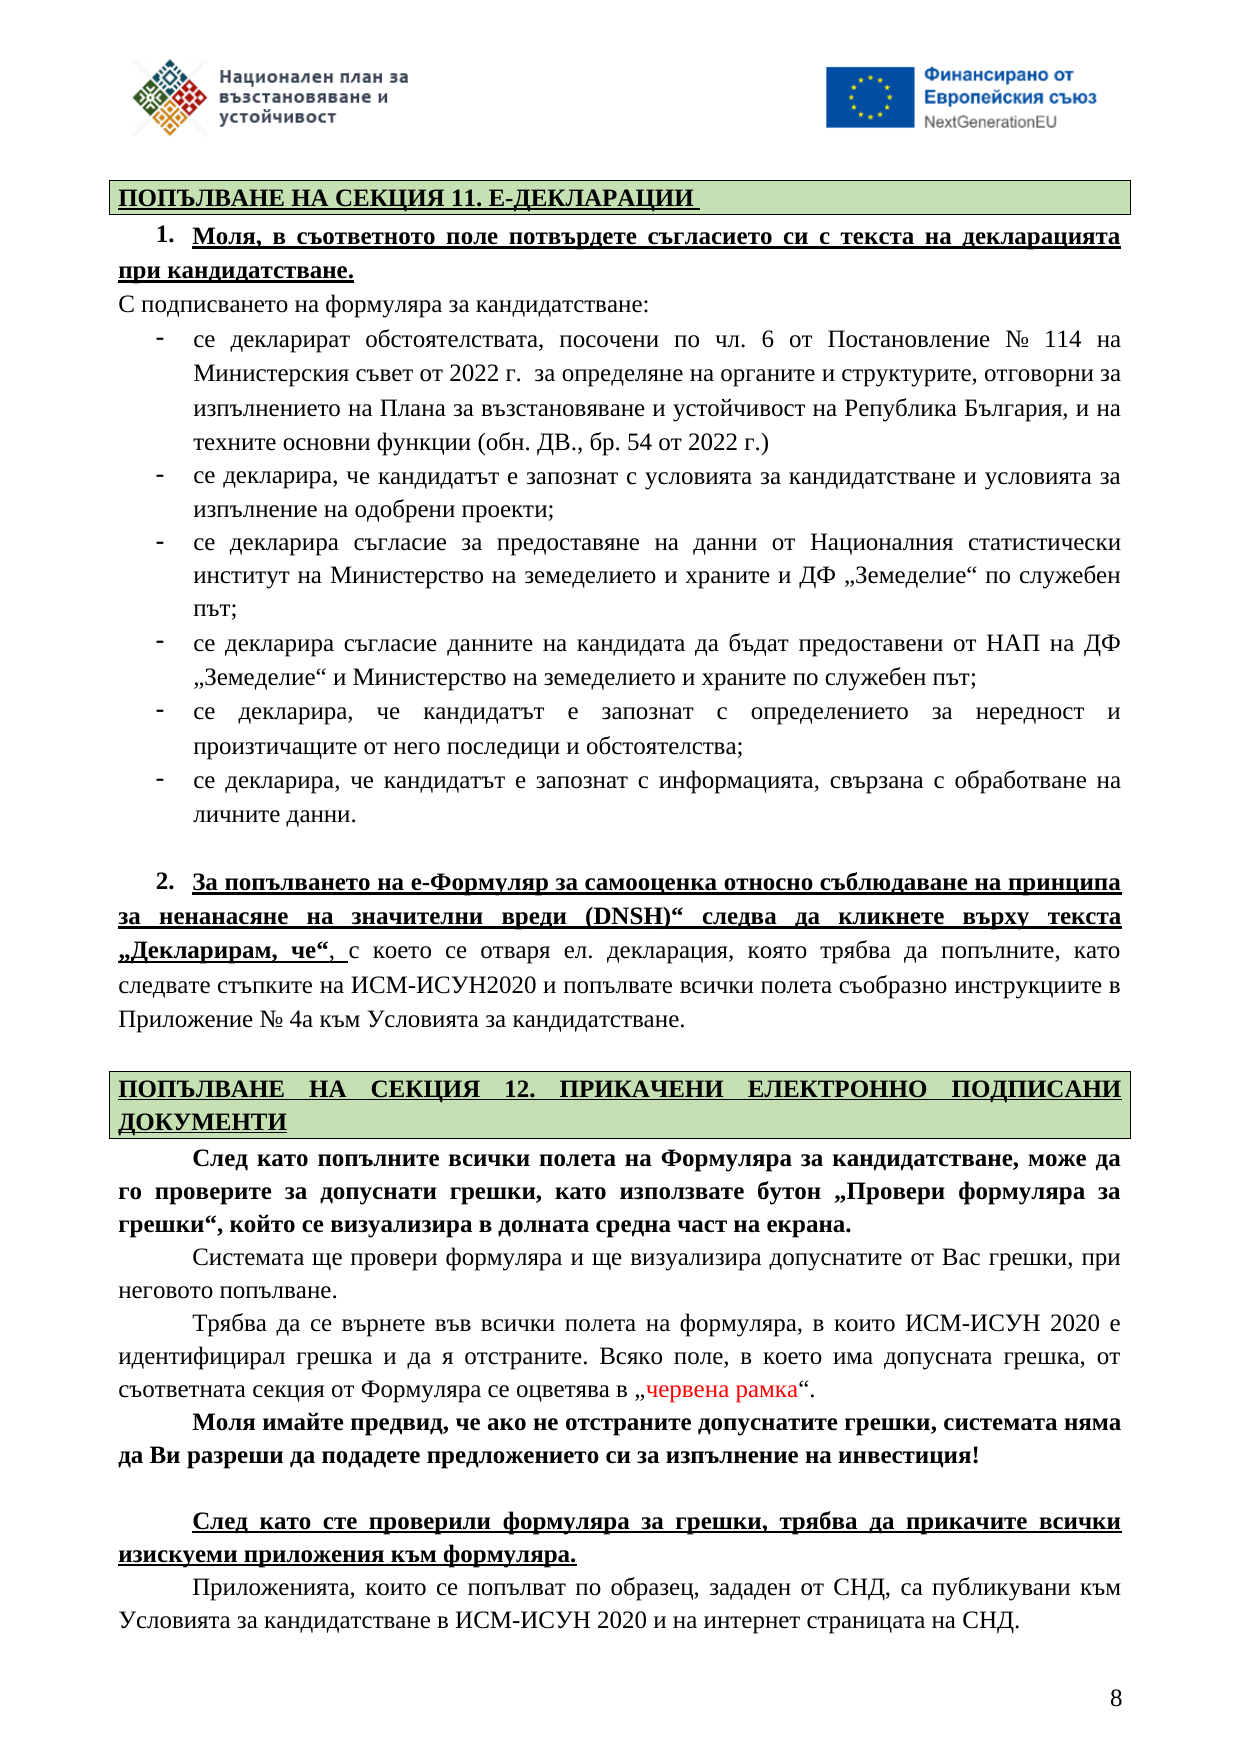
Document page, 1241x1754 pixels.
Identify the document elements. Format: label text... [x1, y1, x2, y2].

text Попълване на секция 12. Прикачени електронно подписани документи [110, 1072, 1130, 1138]
list За попълването на е-Формуляр за самооценка относно съблюдаване на принципа за ненанасяне на значителни вреди (DNSH)“ следва да кликнете върху текста „Декларирам, че“, с което се отваря ел. декларация, която трябва да попълните, като следвате стъпките на ИСМ-ИСУН2020 и попълвате всички полета съобразно инструкциите в Приложение № 4а към Условията за кандидатстване. [118, 929, 1122, 1033]
text Системата ще провери формуляра и ще визуализира допуснатите от Вас грешки, при неговото попълване. [118, 1242, 1122, 1304]
list се декларира съгласие за предоставяне на данни от Националния статистически институт на Министерство на земеделието и храните и ДФ „Земеделие“ по служебен път; [156, 527, 1122, 622]
text Приложенията, които се попълват по образец, зададен от СНД, са публикувани към Условията за кандидатстване в ИСМ-ИСУН 2020 и на интернет страницата на СНД. [118, 1572, 1122, 1634]
list Моля, в съответното поле потвърдете съгласието си с текста на декларацията при кандидатстване. [118, 219, 1122, 284]
text Трябва да се върнете във всички полета на формуляра, в които ИСМ-ИСУН 2020 е идентифицирал грешка и да я отстраните. Всяко поле, в което има допусната грешка, от съответната секция от Формуляра се оцветява в „червена рамка“. [118, 1308, 1122, 1403]
text След като сте проверили формуляра за грешки, трябва да прикачите всички изискуеми приложения към формуляра. [118, 1506, 1122, 1568]
picture [118, 47, 1122, 148]
list се декларира съгласие данните на кандидата да бъдат предоставени от НАП на ДФ „Земеделие“ и Министерство на земеделието и храните по служебен път; [156, 626, 1122, 691]
list се декларира, че кандидатът е запознат с информацията, свързана с обработване на личните данни. [156, 764, 1122, 828]
text Моля имайте предвид, че ако не отстраните допуснатите грешки, системата няма да Ви разреши да подадете предложението си за изпълнение на инвестиция! [118, 1407, 1122, 1469]
list се декларира, че кандидатът е запознат с условията за кандидатстване и условията за изпълнение на одобрени проекти; [156, 460, 1122, 523]
text С подписването на формуляра за кандидатстване: [118, 288, 1122, 318]
list се декларират обстоятелствата, посочени по чл. 6 от Постановление № 114 на Министерския съвет от 2022 г. за определяне на органите и структурите, отговорни за изпълнението на Плана за възстановяване и устойчивост на Република България, и на техните основни функции (обн. ДВ., бр. 54 от 2022 г.) [156, 323, 1122, 456]
text ПОПЪЛВАНЕ НА СЕКЦИЯ 11. Е-декларации [110, 181, 1130, 214]
list За попълването на е-Формуляр за самооценка относно съблюдаване на принципа за ненанасяне на значителни вреди (DNSH)“ следва да кликнете върху текста „Декларирам, че“, с което се отваря ел. декларация, която трябва да попълните, като следвате стъпките на ИСМ-ИСУН2020 и попълвате всички полета съобразно инструкциите в Приложение № 4а към Условията за кандидатстване. [118, 866, 1122, 926]
list се декларира, че кандидатът е запознат с определението за нередност и произтичащите от него последици и обстоятелства; [156, 695, 1122, 759]
text След като попълните всички полета на Формуляра за кандидатстване, може да го проверите за допуснати грешки, като използвате бутон „Провери формуляра за грешки“, който се визуализира в долната средна част на екрана. [118, 1143, 1122, 1238]
